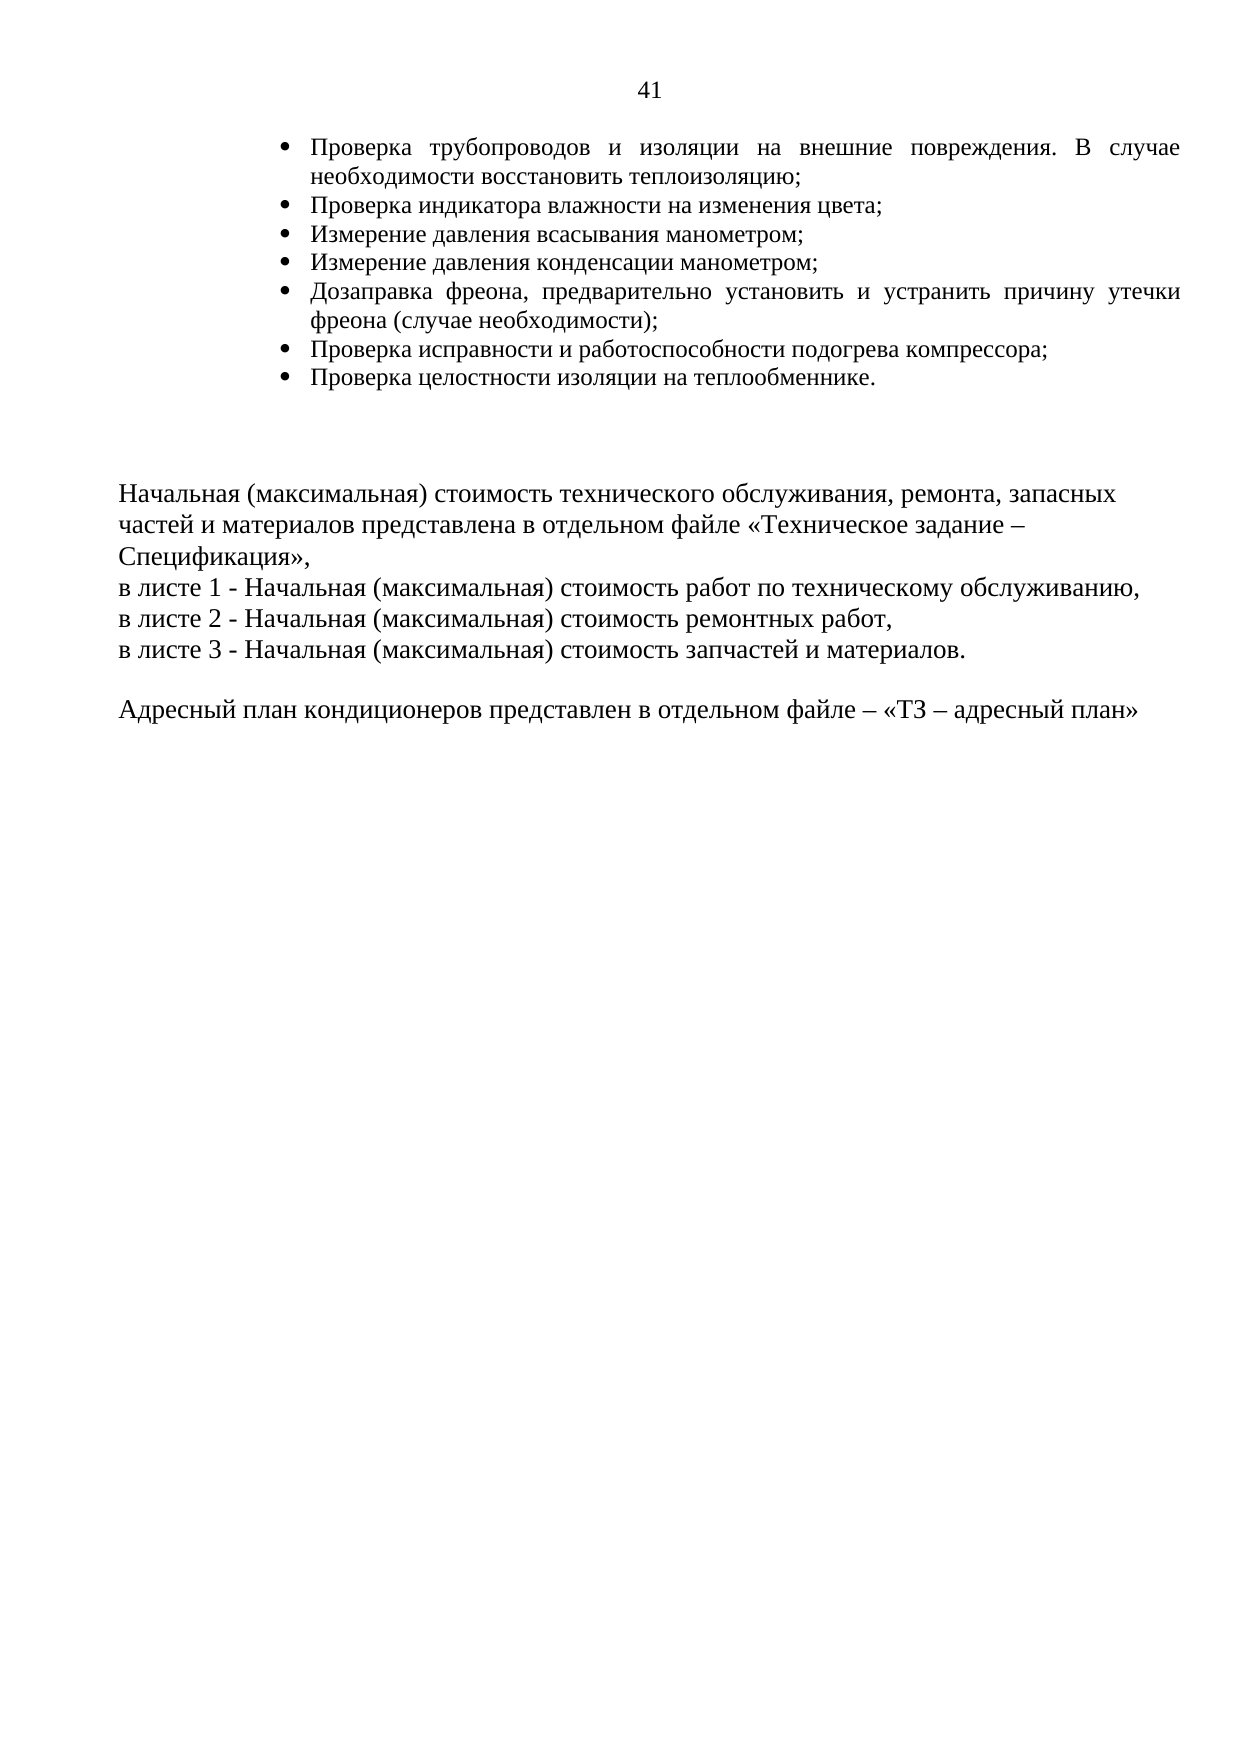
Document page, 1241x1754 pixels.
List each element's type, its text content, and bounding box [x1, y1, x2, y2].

list Проверка целостности изоляции на теплообменнике. [281, 362, 1181, 391]
text в листе 2 - Начальная (максимальная) стоимость ремонтных работ, [118, 602, 1181, 633]
text в листе 3 - Начальная (максимальная) стоимость запчастей и материалов. [118, 633, 1181, 664]
list Дозаправка фреона, предварительно установить и устранить причину утечки фреона (случае необходимости); [281, 276, 1181, 334]
text Начальная (максимальная) стоимость технического обслуживания, ремонта, запасных частей и материалов представлена в отдельном файле «Техническое задание – Спецификация», [118, 477, 1181, 571]
list Проверка индикатора влажности на изменения цвета; [281, 190, 1181, 219]
text Адресный план кондиционеров представлен в отдельном файле – «ТЗ – адресный план» [118, 693, 1181, 724]
list Измерение давления конденсации манометром; [281, 247, 1181, 276]
text в листе 1 - Начальная (максимальная) стоимость работ по техническому обслуживанию, [118, 571, 1181, 602]
list Проверка исправности и работоспособности подогрева компрессора; [281, 334, 1181, 362]
list Измерение давления всасывания манометром; [281, 219, 1181, 247]
list Проверка трубопроводов и изоляции на внешние повреждения. В случае необходимости восстановить теплоизоляцию; [281, 132, 1181, 190]
